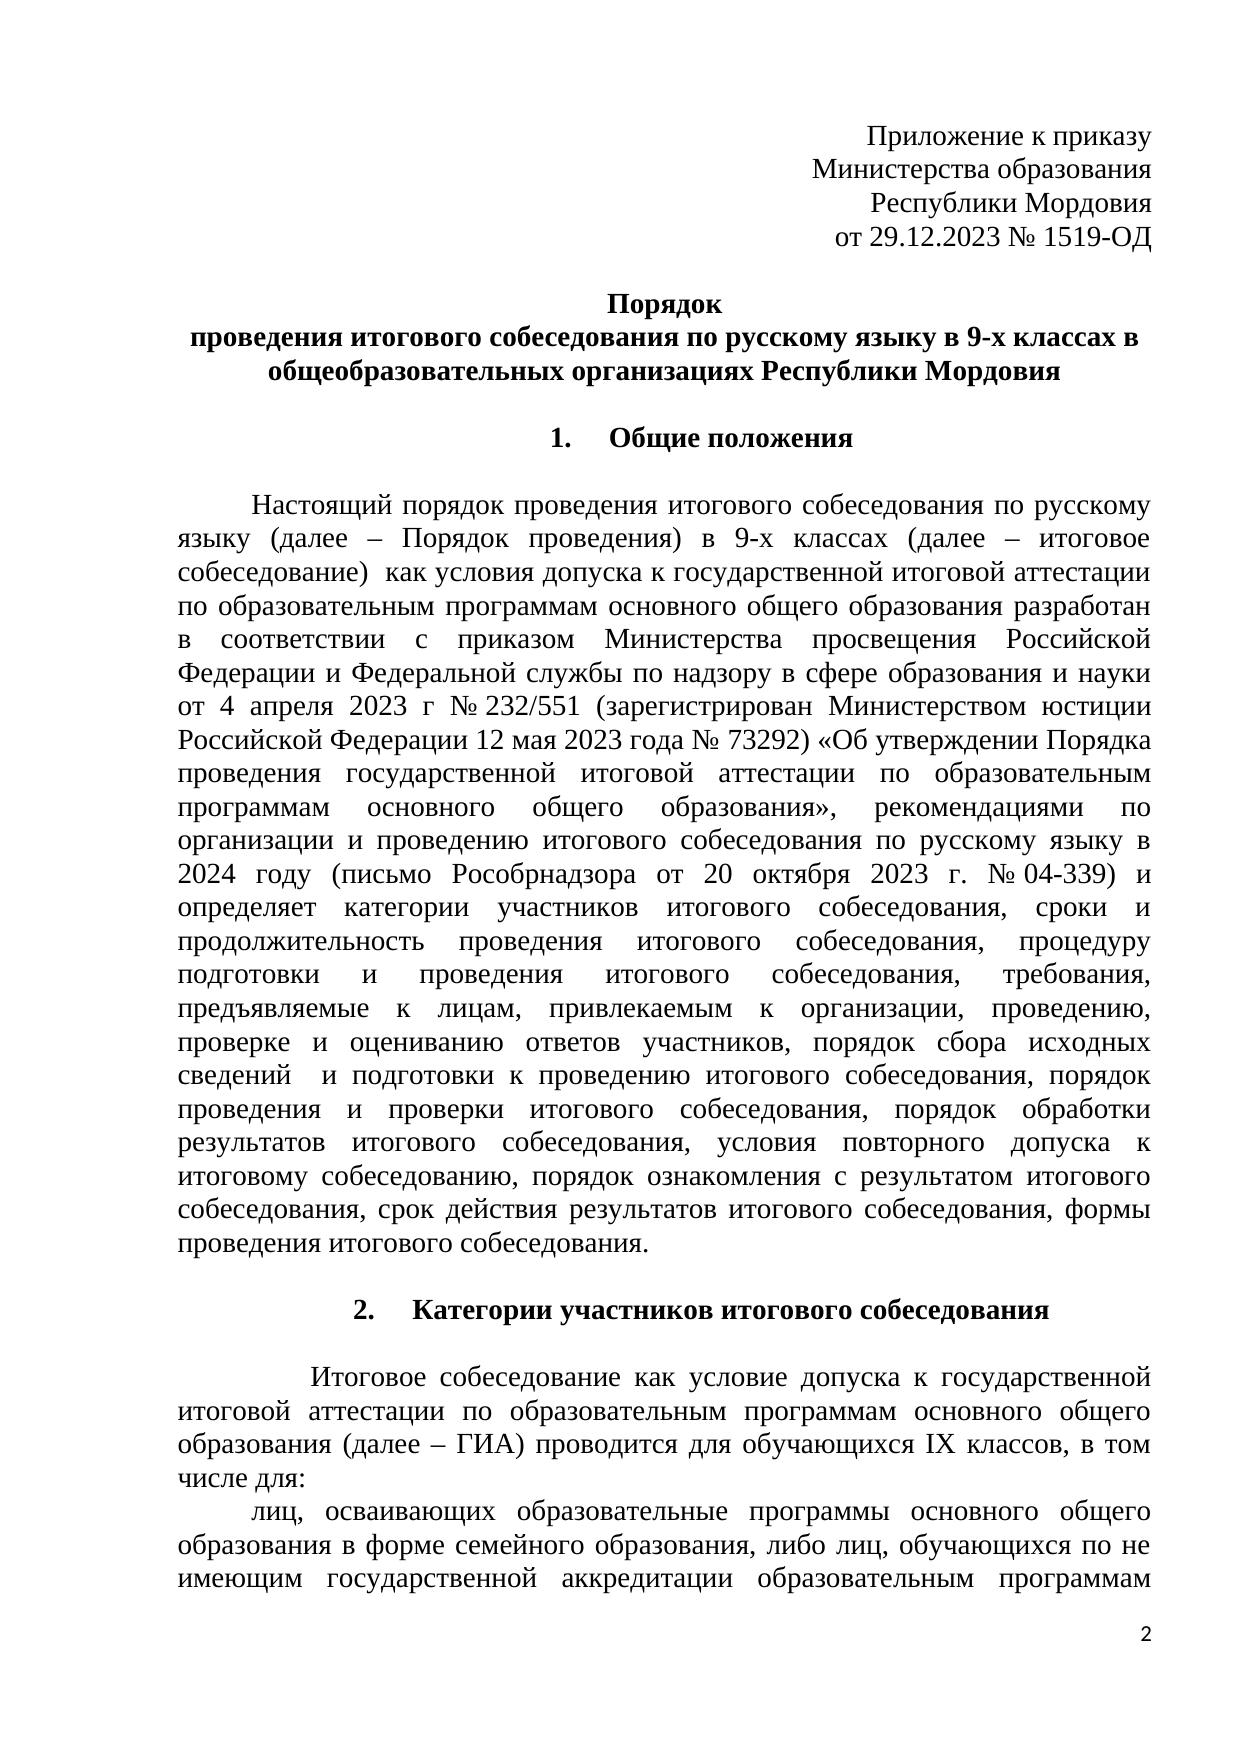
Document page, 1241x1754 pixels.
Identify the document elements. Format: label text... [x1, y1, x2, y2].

subtitle проведения итогового собеседования по русскому языку в 9-х классах в общеобразовательных организациях Республики Мордовия [177, 319, 1152, 386]
text Итоговое собеседование как условие допуска к государственной итоговой аттестации по образовательным программам основного общего образования (далее – ГИА) проводится для обучающихся IX классов, в том числе для: [177, 1359, 1152, 1493]
text от 29.12.2023 № 1519-ОД [177, 219, 1152, 252]
list Настоящий порядок проведения итогового собеседования по русскому языку (далее – Порядок проведения) в 9-х классах (далее – итоговое собеседование) как условия допуска к государственной итоговой аттестации по образовательным программам основного общего образования разработан в соответствии с приказом Министерства просвещения Российской Федерации и Федеральной службы по надзору в сфере образования и науки от 4 апреля 2023 г № 232/551 (зарегистрирован Министерством юстиции Российской Федерации 12 мая 2023 года № 73292) «Об утверждении Порядка проведения государственной итоговой аттестации по образовательным программам основного общего образования», рекомендациями по организации и проведению итогового собеседования по русскому языку в 2024 году (письмо Рособрнадзора от 20 октября 2023 г. № 04-339) и определяет категории участников итогового собеседования, сроки и продолжительность проведения итогового собеседования, процедуру подготовки и проведения итогового собеседования, требования, предъявляемые к лицам, привлекаемым к организации, проведению, проверке и оцениванию ответов участников, порядок сбора исходных сведений и подготовки к проведению итогового собеседования, порядок проведения и проверки итогового собеседования, порядок обработки результатов итогового собеседования, условия повторного допуска к итоговому собеседованию, порядок ознакомления с результатом итогового собеседования, срок действия результатов итогового собеседования, формы проведения итогового собеседования. [177, 487, 1152, 1258]
subtitle Порядок [177, 286, 1152, 319]
text Республики Мордовия [177, 185, 1152, 219]
text Приложение к приказу [177, 118, 1152, 152]
text Министерства образования [177, 152, 1152, 185]
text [177, 1493, 1152, 1594]
subtitle Общие положения [177, 420, 1152, 453]
subtitle Категории участников итогового собеседования [177, 1292, 1152, 1326]
